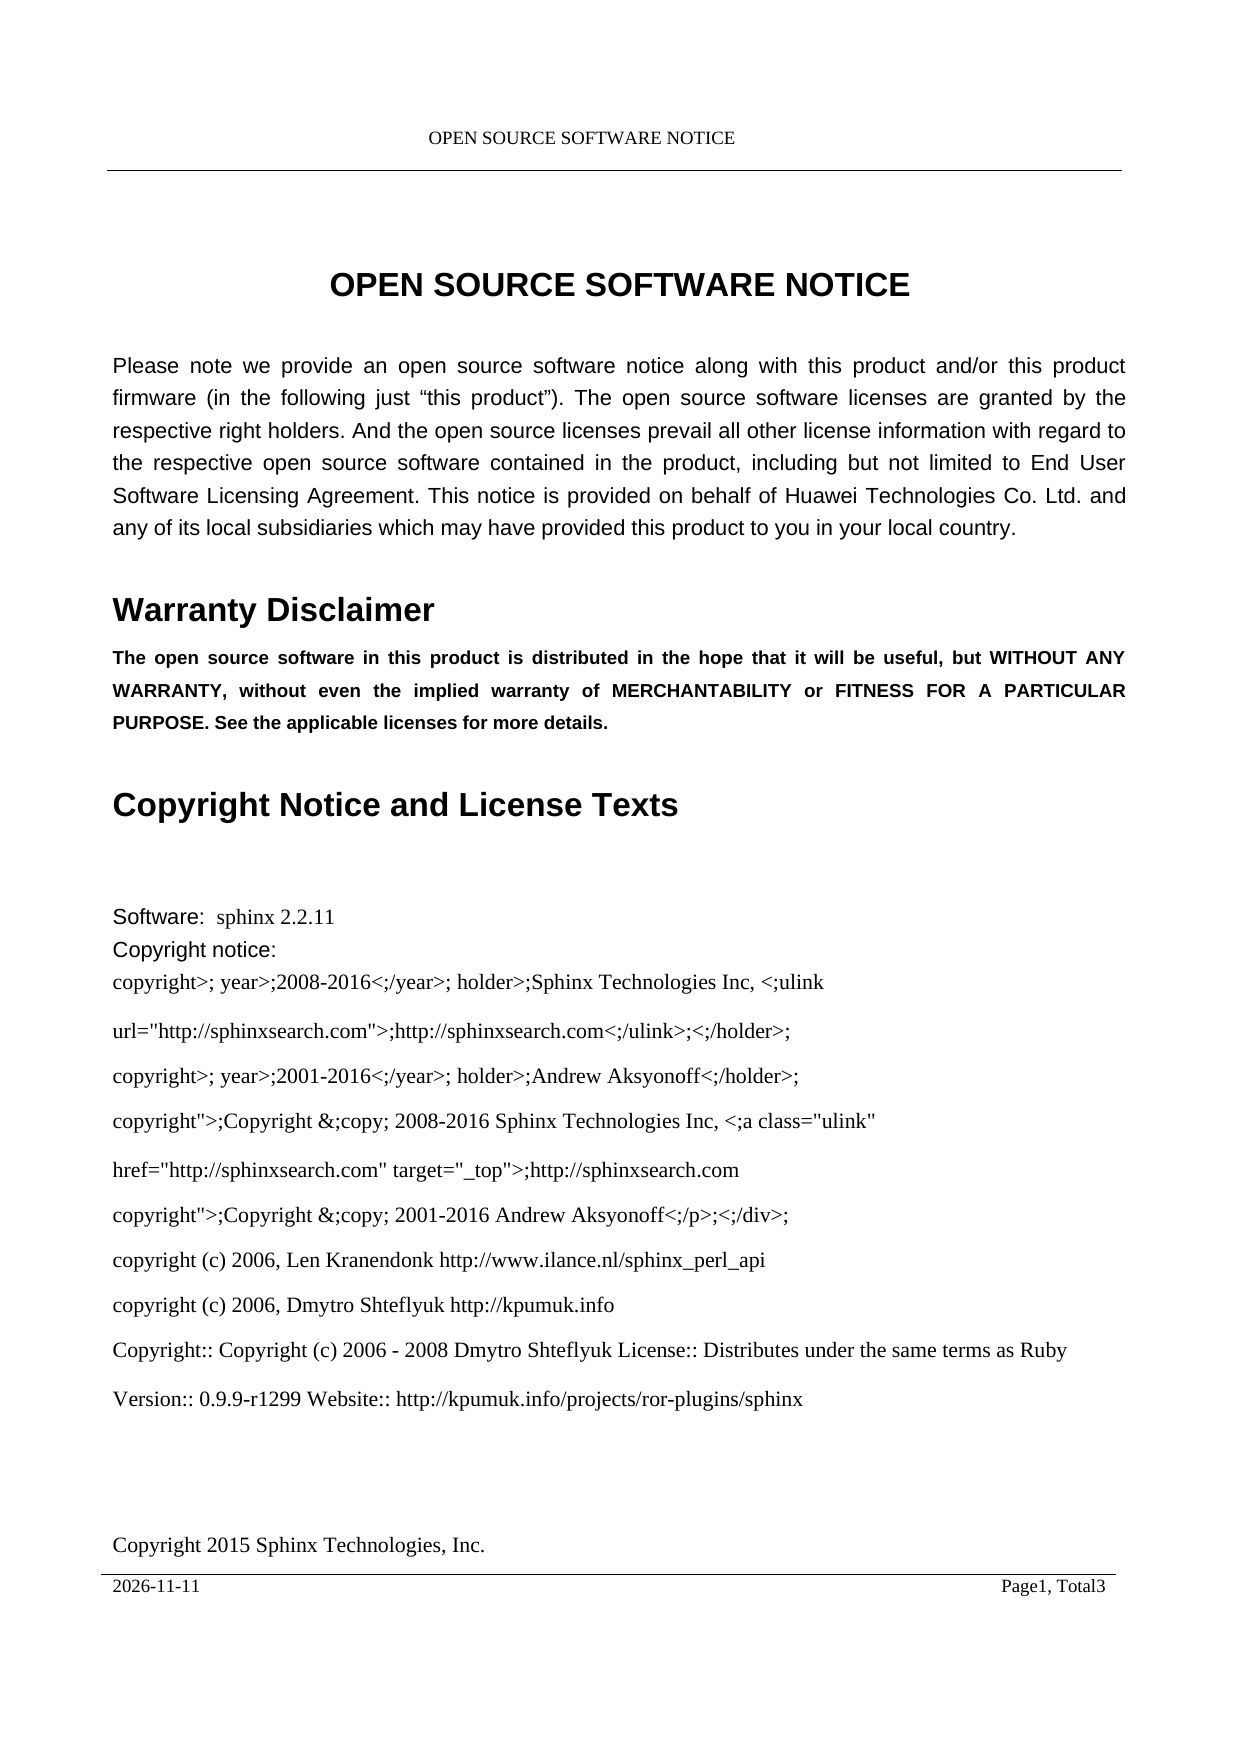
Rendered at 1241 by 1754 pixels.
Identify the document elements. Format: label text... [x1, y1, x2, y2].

text copyright>; year>;2008-2016<;/year>; holder>;Sphinx Technologies Inc, <;ulink url="http://sphinxsearch.com">;http://sphinxsearch.com<;/ulink>;<;/holder>; [112, 966, 1128, 1047]
text copyright">;Copyright &;copy; 2001-2016 Andrew Aksyonoff<;/p>;<;/div>; [112, 1198, 1128, 1231]
text copyright (c) 2006, Dmytro Shteflyuk http://kpumuk.info [112, 1289, 1128, 1321]
text The open source software in this product is distributed in the hope that it will be useful, but WITHOUT ANY WARRANTY, without even the implied warranty of MERCHANTABILITY or FITNESS FOR A PARTICULAR PURPOSE. See the applicable licenses for more details. [112, 641, 1128, 739]
text Copyright Notice and License Texts [112, 771, 1128, 836]
text copyright>; year>;2001-2016<;/year>; holder>;Andrew Aksyonoff<;/holder>; [112, 1059, 1128, 1092]
text Copyright 2015 Sphinx Technologies, Inc. [112, 1529, 1128, 1561]
text Warranty Disclaimer [112, 576, 1128, 641]
text copyright (c) 2006, Len Kranendonk http://www.ilance.nl/sphinx_perl_api [112, 1244, 1128, 1276]
text Please note we provide an open source software notice along with this product and/or this product firmware (in the following just “this product”). The open source software licenses are granted by the respective right holders. And the open source licenses prevail all other license information with regard to the respective open source software contained in the product, including but not limited to End User Software Licensing Agreement. This notice is provided on behalf of Huawei Technologies Co. Ltd. and any of its local subsidiaries which may have provided this product to you in your local country. [112, 349, 1128, 544]
text Copyright notice: [112, 933, 1128, 966]
text Software: sphinx 2.2.11 [112, 901, 1128, 933]
text copyright">;Copyright &;copy; 2008-2016 Sphinx Technologies Inc, <;a class="ulink" href="http://sphinxsearch.com" target="_top">;http://sphinxsearch.com [112, 1105, 1128, 1186]
text OPEN SOURCE SOFTWARE NOTICE [112, 251, 1128, 316]
text Copyright:: Copyright (c) 2006 - 2008 Dmytro Shteflyuk License:: Distributes under the same terms as Ruby Version:: 0.9.9-r1299 Website:: http://kpumuk.info/projects/ror-plugins/sphinx [112, 1334, 1128, 1513]
